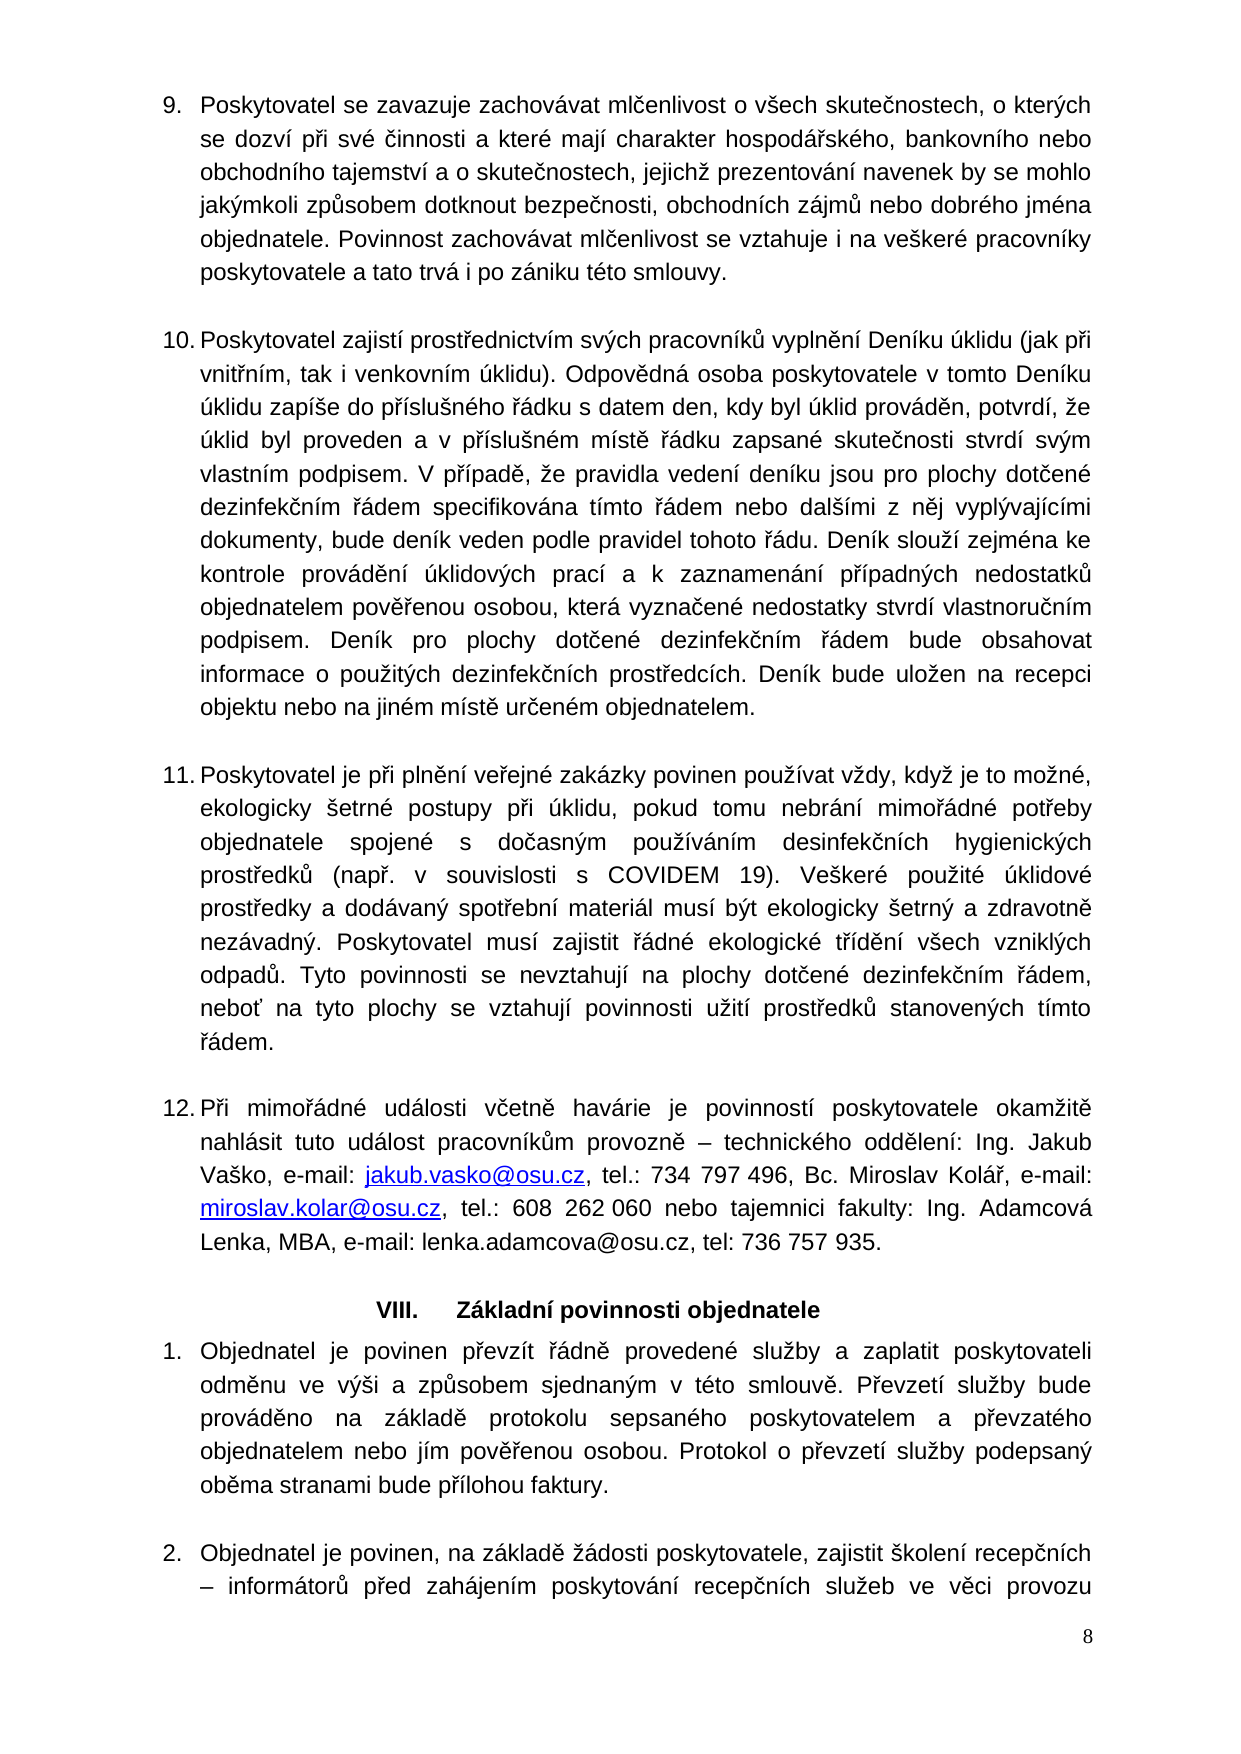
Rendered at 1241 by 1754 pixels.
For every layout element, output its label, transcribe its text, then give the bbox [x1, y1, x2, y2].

list Základní povinnosti objednatele [184, 1296, 1055, 1323]
list Poskytovatel je při plnění veřejné zakázky povinen používat vždy, když je to možné, ekologicky šetrné postupy při úklidu, pokud tomu nebrání mimořádné potřeby objednatele spojené s dočasným používáním desinfekčních hygienických prostředků (např. v souvislosti s COVIDEM 19). Veškeré použité úklidové prostředky a dodávaný spotřební materiál musí být ekologicky šetrný a zdravotně nezávadný. Poskytovatel musí zajistit řádné ekologické třídění všech vzniklých odpadů. Tyto povinnosti se nevztahují na plochy dotčené dezinfekčním řádem, neboť na tyto plochy se vztahují povinnosti užití prostředků stanovených tímto řádem. [162, 761, 1093, 1055]
list Poskytovatel zajistí prostřednictvím svých pracovníků vyplnění Deníku úklidu (jak při vnitřním, tak i venkovním úklidu). Odpovědná osoba poskytovatele v tomto Deníku úklidu zapíše do příslušného řádku s datem den, kdy byl úklid prováděn, potvrdí, že úklid byl proveden a v příslušném místě řádku zapsané skutečnosti stvrdí svým vlastním podpisem. V případě, že pravidla vedení deníku jsou pro plochy dotčené dezinfekčním řádem specifikována tímto řádem nebo dalšími z něj vyplývajícími dokumenty, bude deník veden podle pravidel tohoto řádu. Deník slouží zejména ke kontrole provádění úklidových prací a k zaznamenání případných nedostatků objednatelem pověřenou osobou, která vyznačené nedostatky stvrdí vlastnoručním podpisem. Deník pro plochy dotčené dezinfekčním řádem bude obsahovat informace o použitých dezinfekčních prostředcích. Deník bude uložen na recepci objektu nebo na jiném místě určeném objednatelem. [162, 326, 1093, 721]
list Při mimořádné události včetně havárie je povinností poskytovatele okamžitě nahlásit tuto událost pracovníkům provozně – technického oddělení: Ing. Jakub Vaško, e-mail: jakub.vasko@osu.cz, tel.: 734 797 496, Bc. Miroslav Kolář, e-mail: miroslav.kolar@osu.cz, tel.: 608 262 060 nebo tajemnici fakulty: Ing. Adamcová Lenka, MBA, e-mail: lenka.adamcova@osu.cz, tel: 736 757 935. [162, 1094, 1093, 1255]
list Poskytovatel se zavazuje zachovávat mlčenlivost o všech skutečnostech, o kterých se dozví při své činnosti a které mají charakter hospodářského, bankovního nebo obchodního tajemství a o skutečnostech, jejichž prezentování navenek by se mohlo jakýmkoli způsobem dotknout bezpečnosti, obchodních zájmů nebo dobrého jména objednatele. Povinnost zachovávat mlčenlivost se vztahuje i na veškeré pracovníky poskytovatele a tato trvá i po zániku této smlouvy. [162, 91, 1093, 286]
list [162, 1539, 1093, 1599]
list Objednatel je povinen převzít řádně provedené služby a zaplatit poskytovateli odměnu ve výši a způsobem sjednaným v této smlouvě. Převzetí služby bude prováděno na základě protokolu sepsaného poskytovatelem a převzatého objednatelem nebo jím pověřenou osobou. Protokol o převzetí služby podepsaný oběma stranami bude přílohou faktury. [162, 1337, 1093, 1498]
